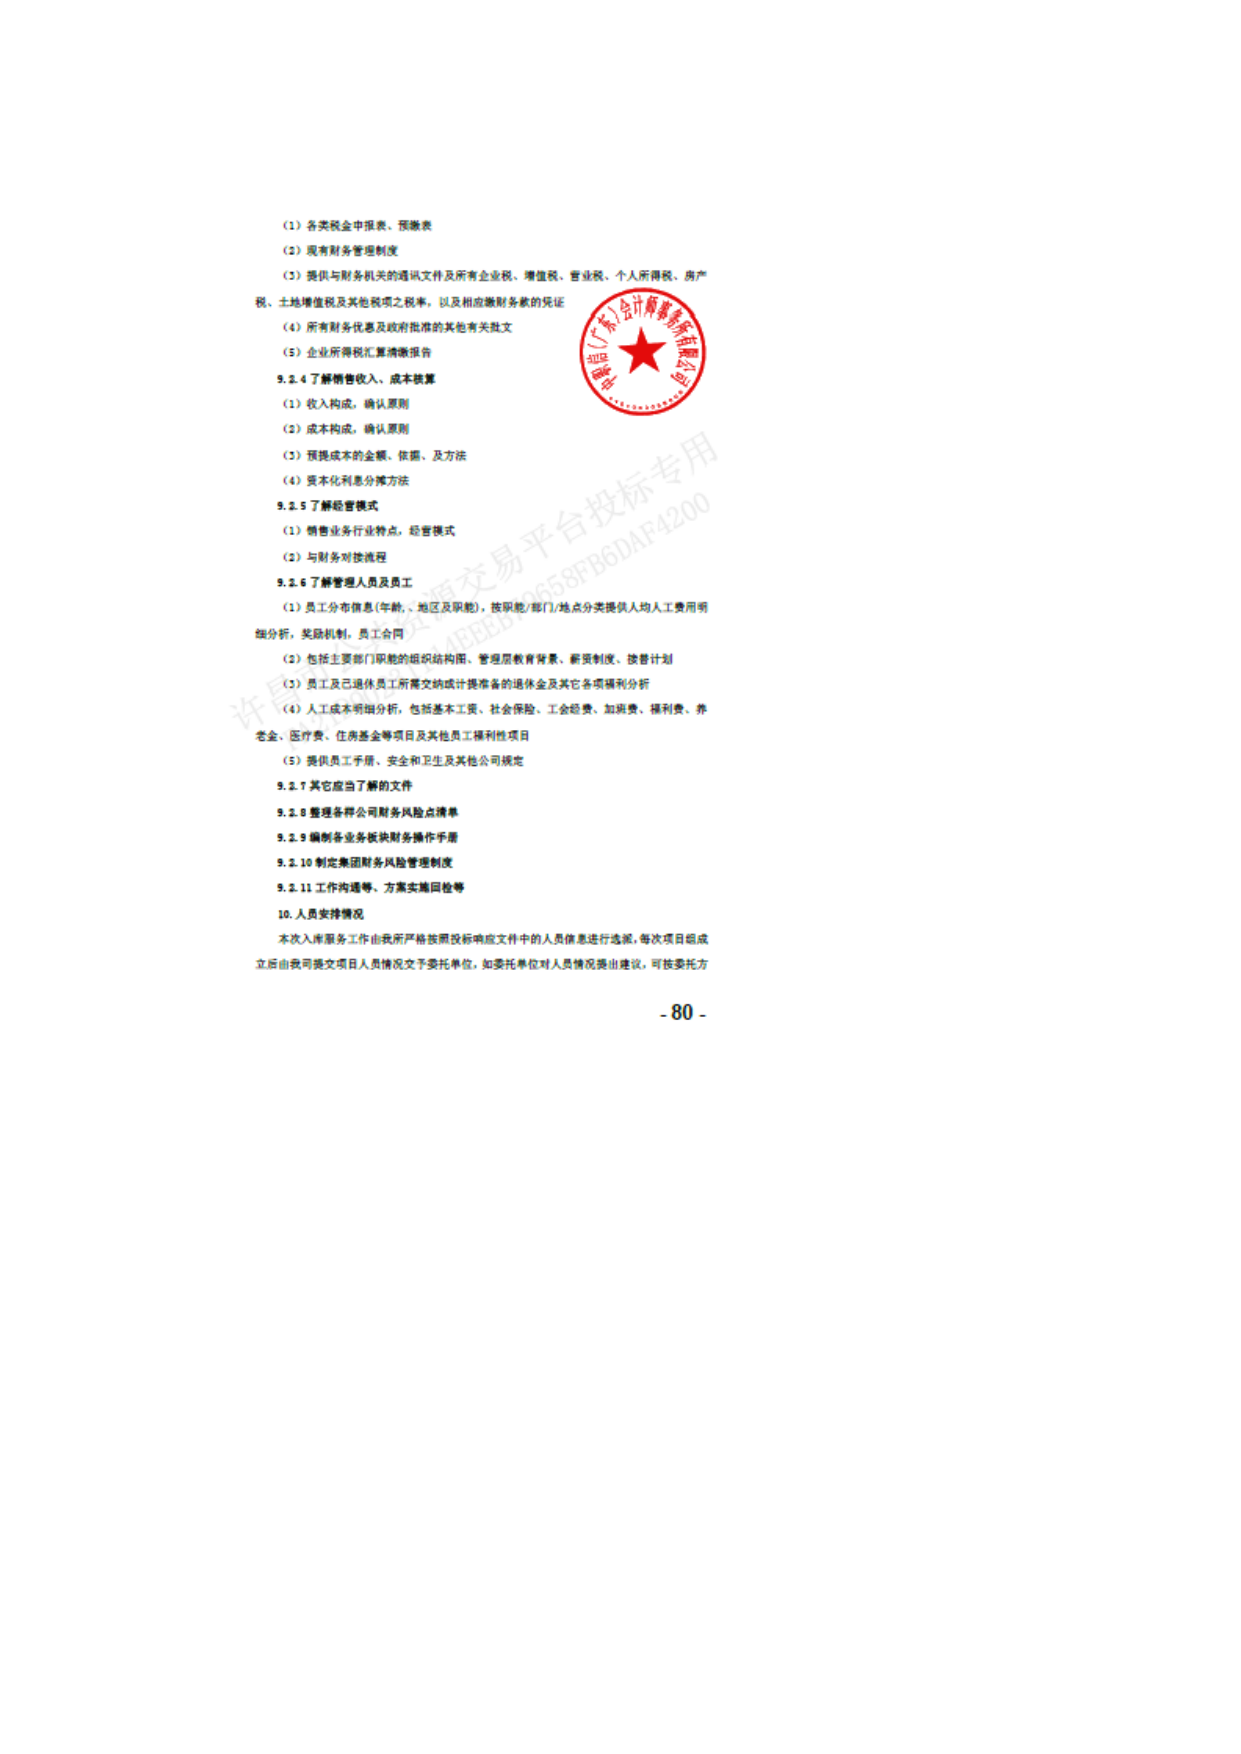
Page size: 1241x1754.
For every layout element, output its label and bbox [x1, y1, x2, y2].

picture [187, 162, 782, 1031]
